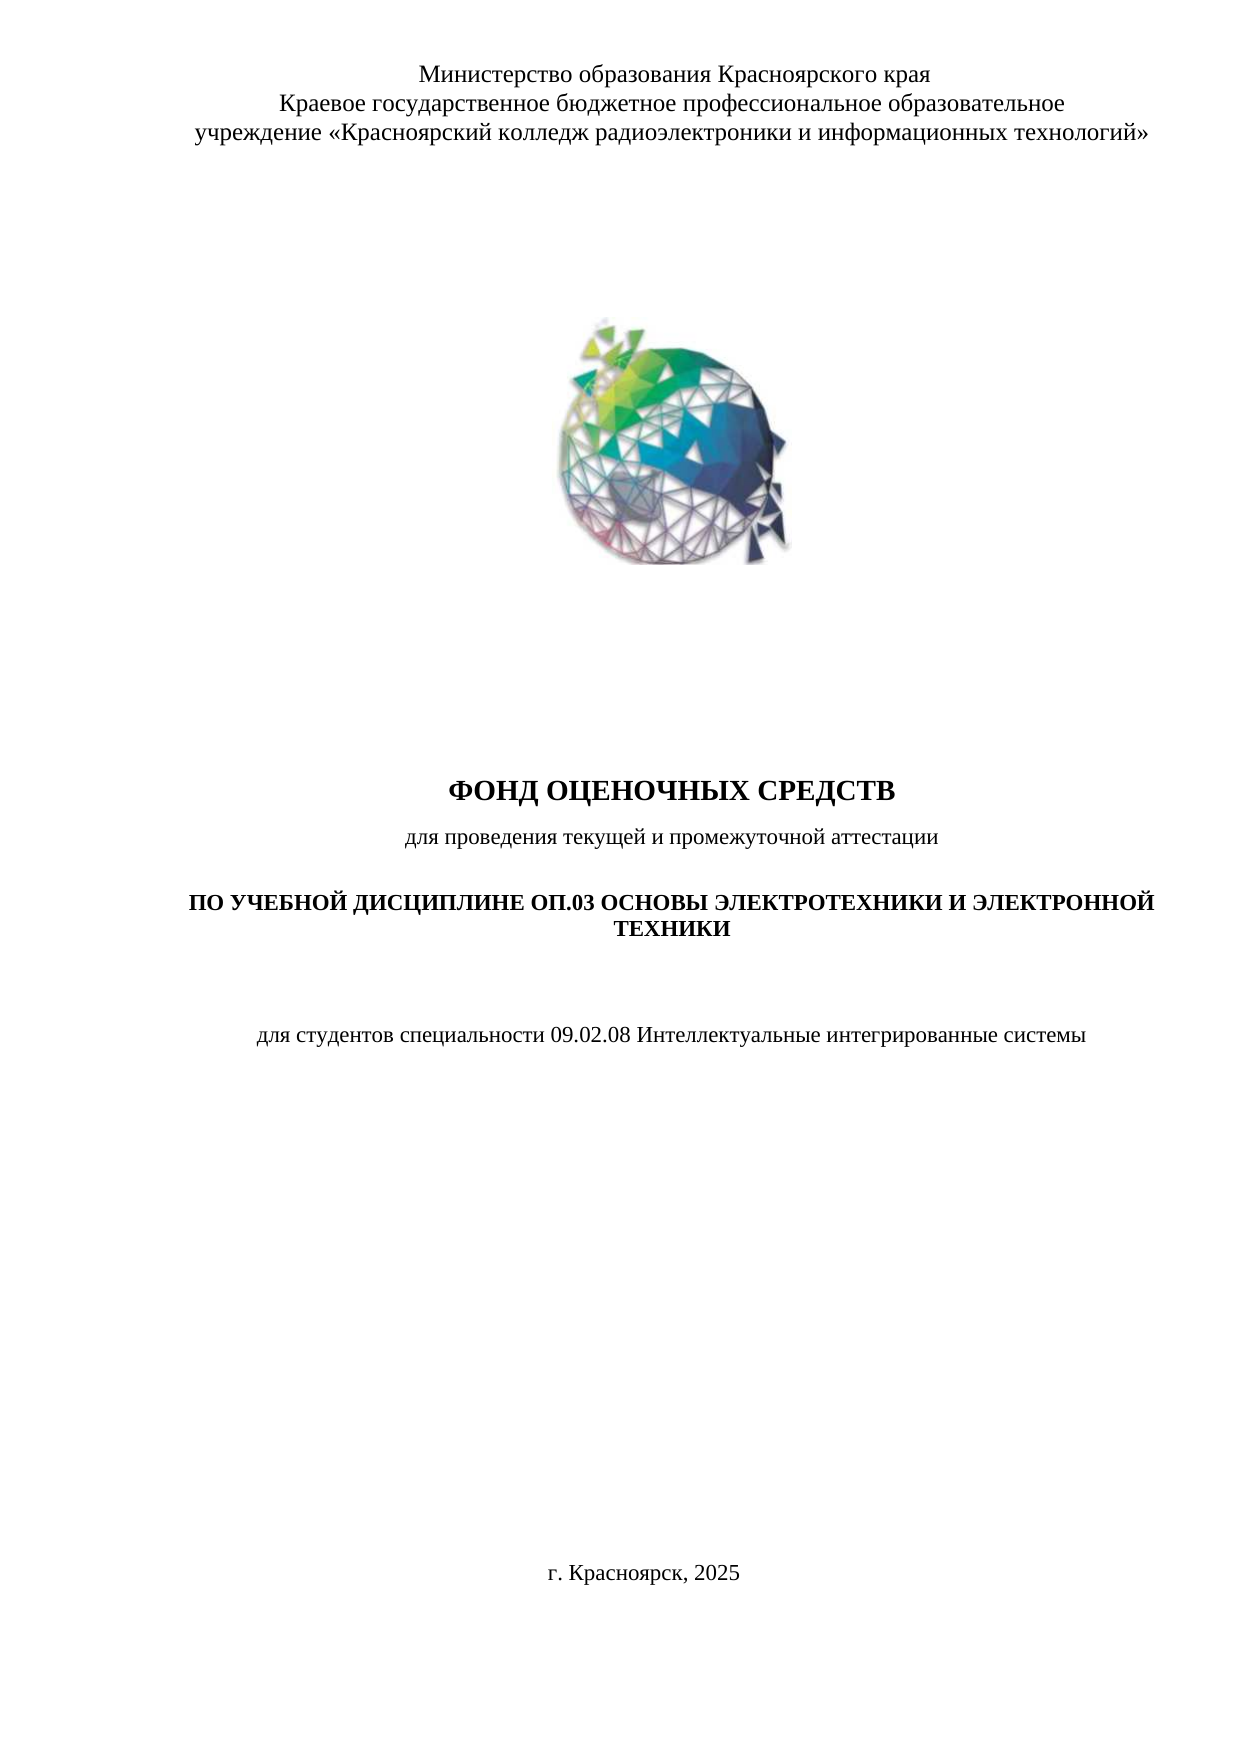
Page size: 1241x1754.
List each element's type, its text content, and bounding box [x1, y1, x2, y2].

text ФОНД ОЦЕНОЧНЫХ СРЕДСТВ [177, 773, 1167, 807]
text Краевое государственное бюджетное профессиональное образовательное [177, 88, 1167, 117]
text для проведения текущей и промежуточной аттестации [177, 823, 1167, 850]
text г. Красноярск, 2025 [140, 1557, 1148, 1587]
text учреждение «Красноярский колледж радиоэлектроники и информационных технологий» [177, 117, 1167, 145]
text для студентов специальности 09.02.08 Интеллектуальные интегрированные системы [177, 1021, 1167, 1047]
text Министерство образования Красноярского края [177, 59, 1167, 88]
picture [551, 317, 792, 565]
text ПО УЧЕБНОЙ ДИСЦИПЛИНЕ ОП.03 ОСНОВЫ ЭЛЕКТРОТЕХНИКИ И ЭЛЕКТРОННОЙ ТЕХНИКИ [177, 889, 1167, 942]
